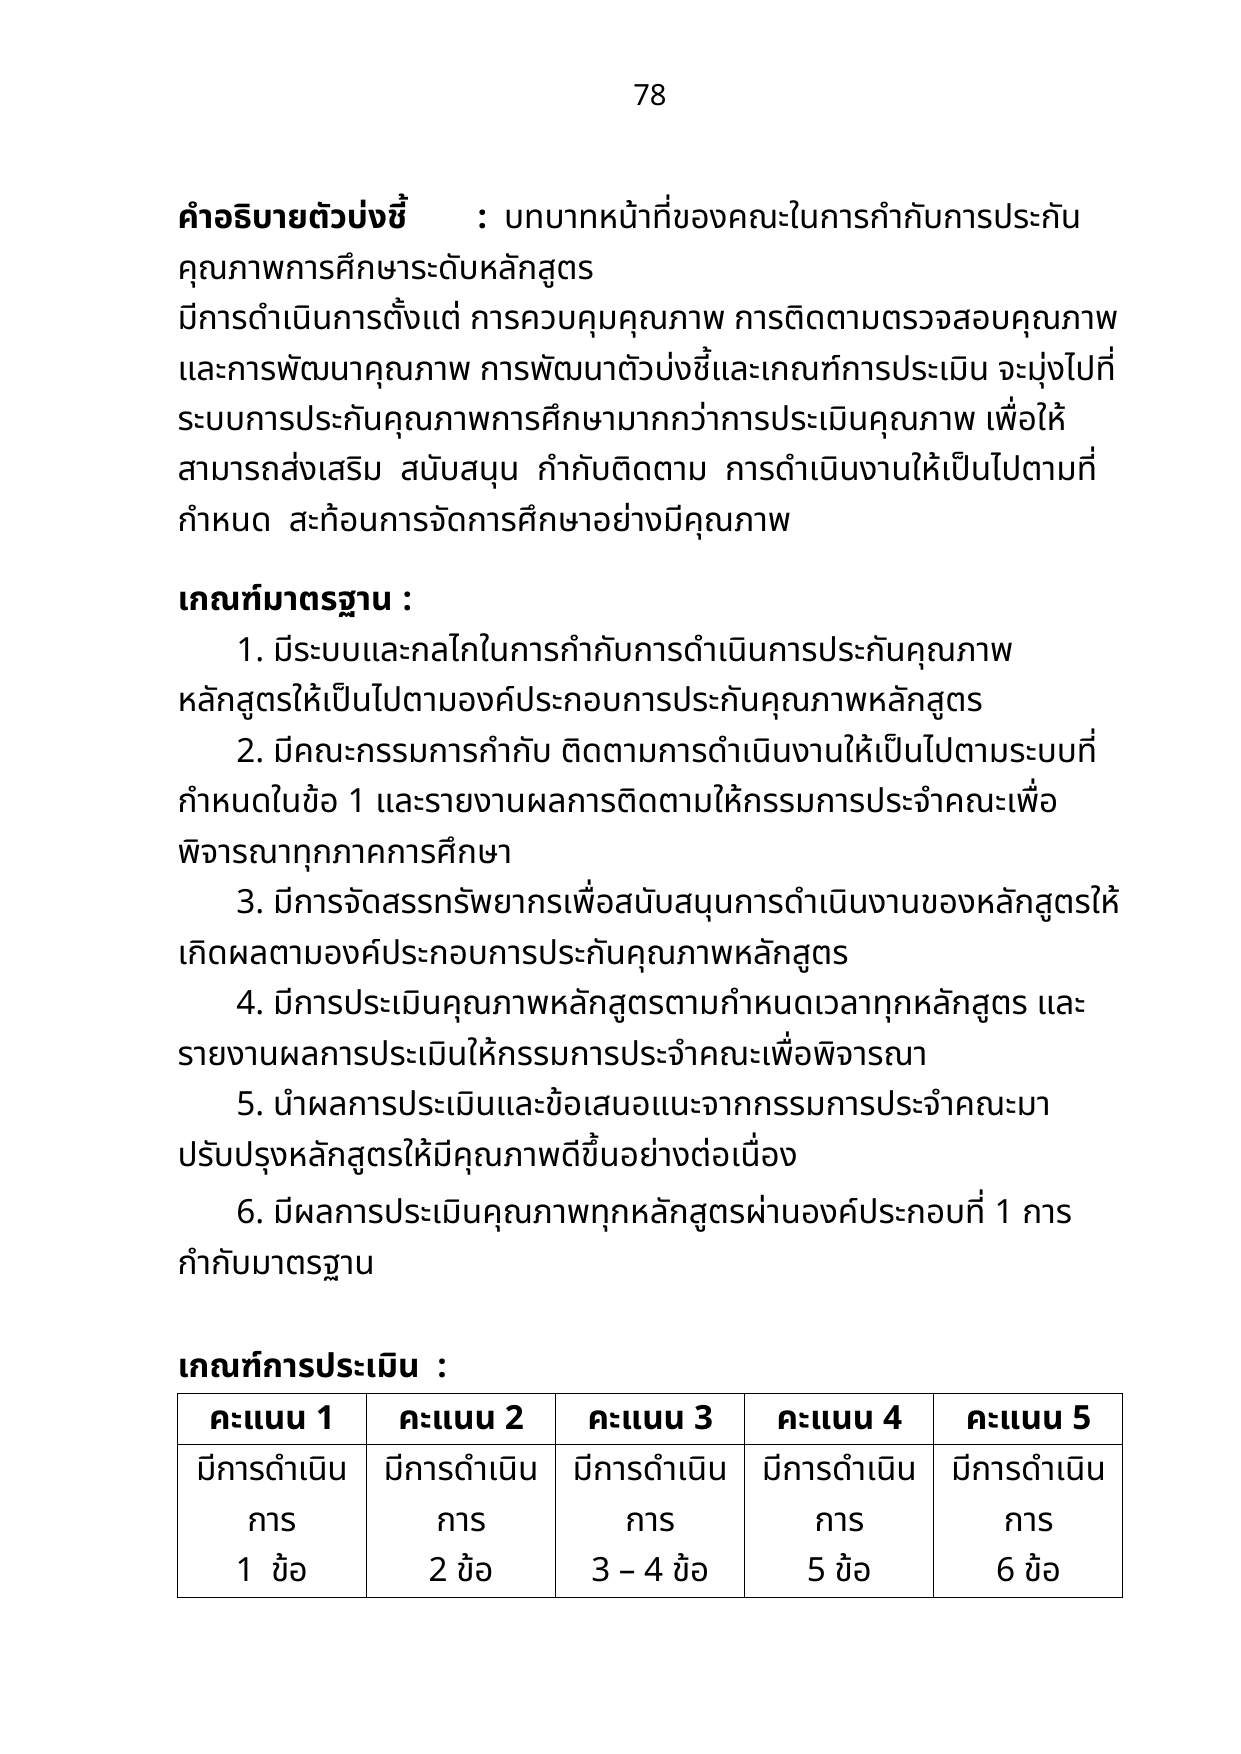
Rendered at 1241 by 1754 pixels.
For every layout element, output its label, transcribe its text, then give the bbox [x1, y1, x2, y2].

text เกณฑ์มาตรฐาน : [177, 575, 1122, 625]
table_header คะแนน 2 [367, 1394, 555, 1444]
text คำอธิบายตัวบ่งชี้ : บทบาทหน้าที่ของคณะในการกำกับการประกันคุณภาพการศึกษาระดับหลักสูตร มีการดำเนินการตั้งแต่ การควบคุมคุณภาพ การติดตามตรวจสอบคุณภาพ และการพัฒนาคุณภาพ การพัฒนาตัวบ่งชี้และเกณฑ์การประเมิน จะมุ่งไปที่ระบบการประกันคุณภาพการศึกษามากกว่าการประเมินคุณภาพ เพื่อให้สามารถส่งเสริม สนับสนุน กำกับติดตาม การดำเนินงานให้เป็นไปตามที่กำหนด สะท้อนการจัดการศึกษาอย่างมีคุณภาพ [177, 148, 1122, 546]
table_header คะแนน 5 [934, 1394, 1122, 1444]
text 5. นำผลการประเมินและข้อเสนอแนะจากกรรมการประจำคณะมาปรับปรุงหลักสูตรให้มีคุณภาพดีขึ้นอย่างต่อเนื่อง [177, 1080, 1122, 1181]
table_cell มีการดำเนินการ 3 – 4 ข้อ [556, 1445, 744, 1597]
text 1. มีระบบและกลไกในการกำกับการดำเนินการประกันคุณภาพหลักสูตรให้เป็นไปตามองค์ประกอบการประกันคุณภาพหลักสูตร [177, 625, 1122, 726]
text 2. มีคณะกรรมการกำกับ ติดตามการดำเนินงานให้เป็นไปตามระบบที่กำหนดในข้อ 1 และรายงานผลการติดตามให้กรรมการประจำคณะเพื่อพิจารณาทุกภาคการศึกษา [177, 726, 1122, 878]
table_cell มีการดำเนินการ 6 ข้อ [934, 1445, 1122, 1597]
table_header คะแนน 3 [556, 1394, 744, 1444]
table_cell มีการดำเนินการ 5 ข้อ [745, 1445, 933, 1597]
text 3. มีการจัดสรรทรัพยากรเพื่อสนับสนุนการดำเนินงานของหลักสูตรให้เกิดผลตามองค์ประกอบการประกันคุณภาพหลักสูตร [177, 878, 1122, 979]
text 6. มีผลการประเมินคุณภาพทุกหลักสูตรผ่านองค์ประกอบที่ 1 การกำกับมาตรฐาน [177, 1188, 1122, 1289]
table_header คะแนน 4 [745, 1394, 933, 1444]
table_cell มีการดำเนินการ 1 ข้อ [178, 1445, 366, 1597]
text 4. มีการประเมินคุณภาพหลักสูตรตามกำหนดเวลาทุกหลักสูตร และรายงานผลการประเมินให้กรรมการประจำคณะเพื่อพิจารณา [177, 979, 1122, 1080]
text เกณฑ์การประเมิน : [177, 1297, 1122, 1393]
table_header คะแนน 1 [178, 1394, 366, 1444]
table_cell มีการดำเนินการ 2 ข้อ [367, 1445, 555, 1597]
